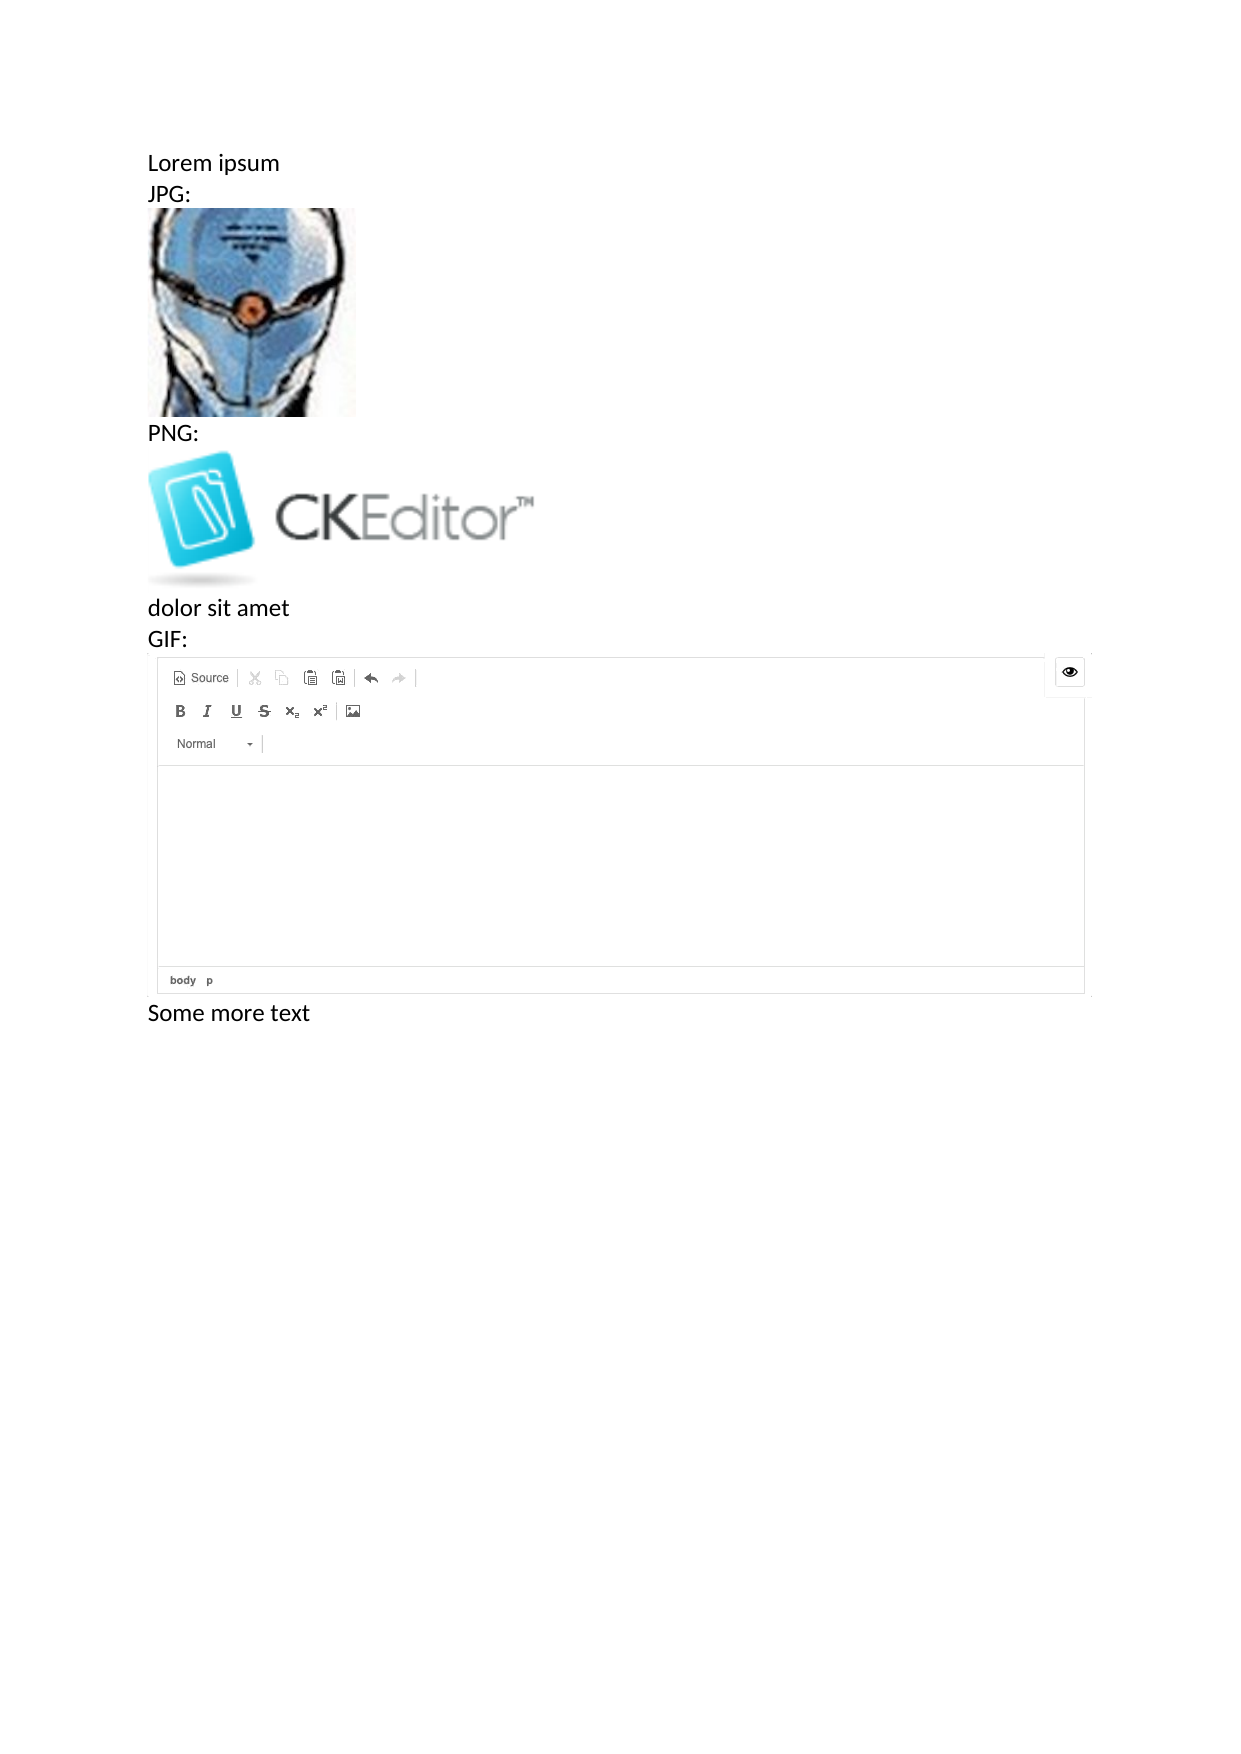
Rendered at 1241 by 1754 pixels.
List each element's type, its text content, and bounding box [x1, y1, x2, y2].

text GIF: [148, 623, 1093, 653]
picture [147, 447, 539, 593]
picture [147, 653, 1092, 997]
text PNG: [148, 417, 1093, 447]
text Lorem ipsum [148, 148, 1093, 178]
text JPG: [148, 178, 1093, 209]
text dolor sit amet [148, 592, 1093, 623]
picture [147, 208, 356, 417]
text Some more text [148, 997, 1093, 1027]
